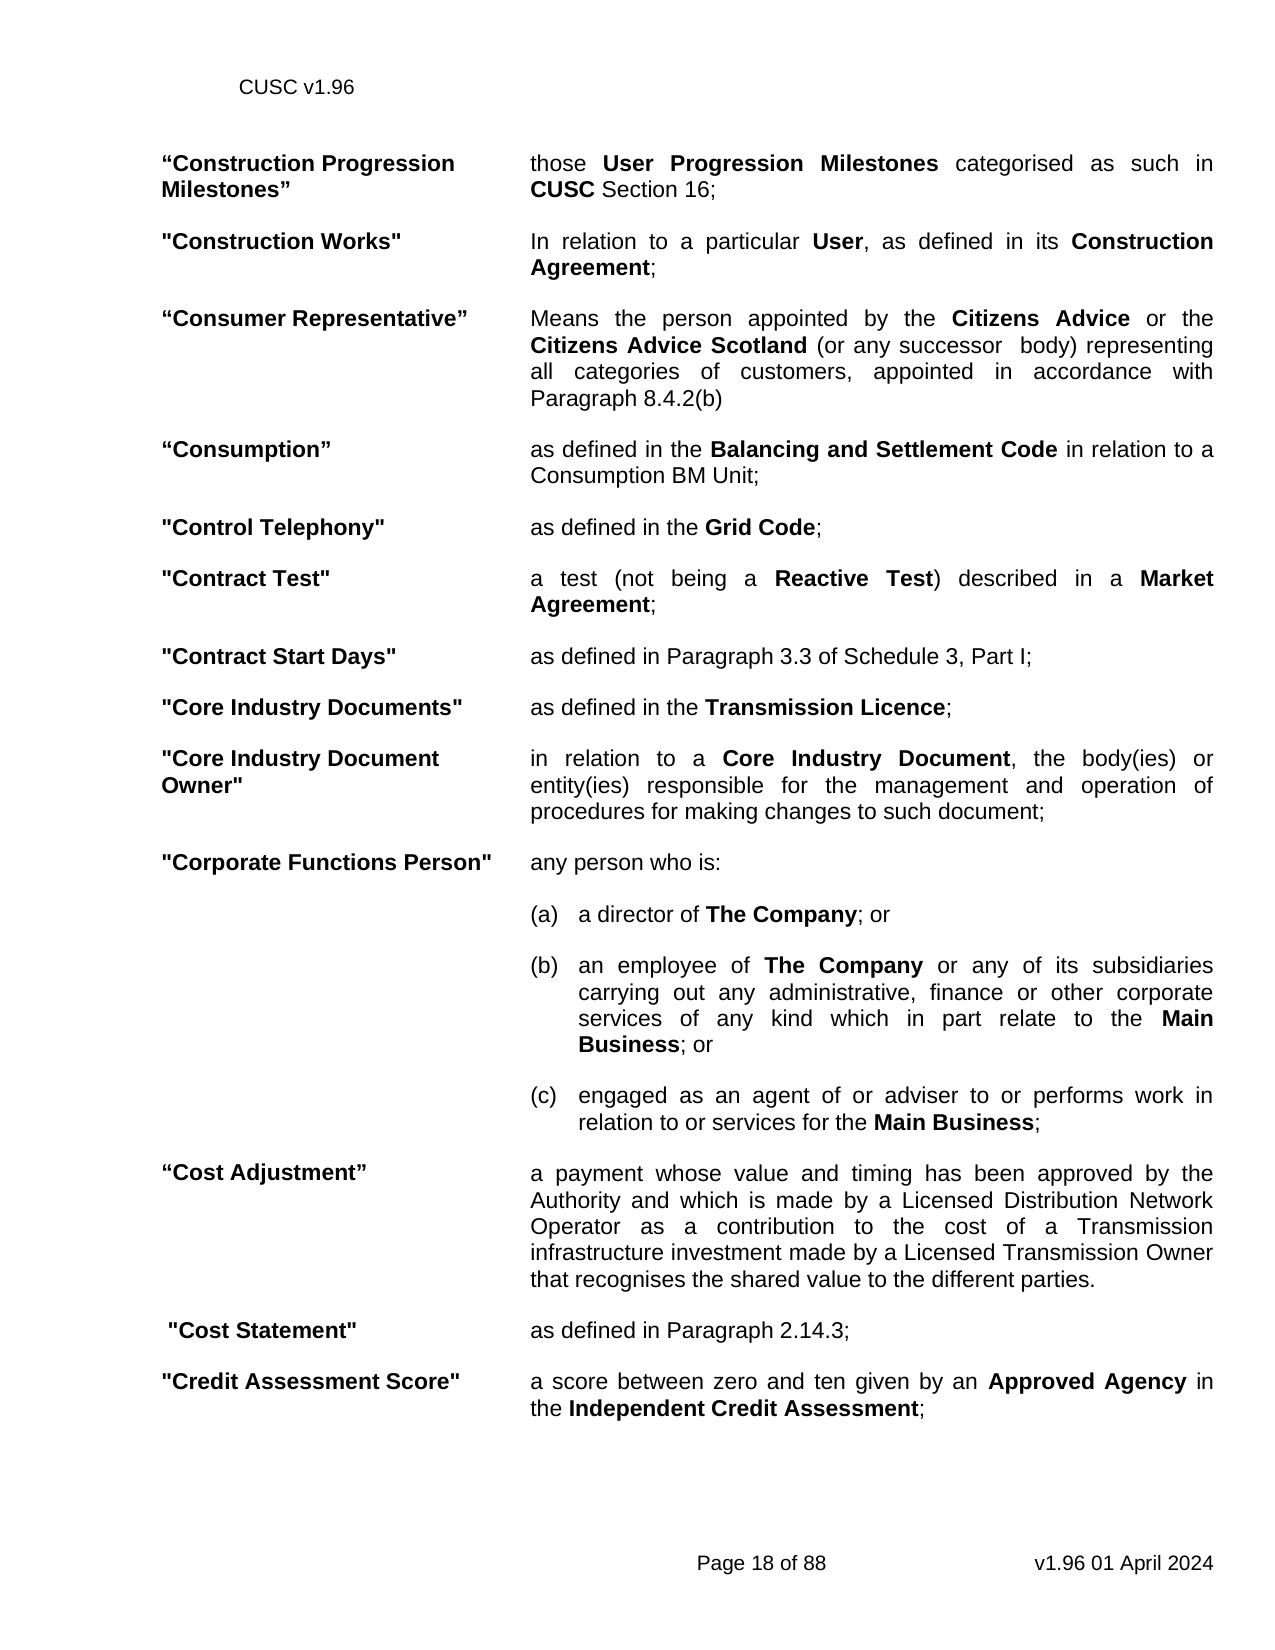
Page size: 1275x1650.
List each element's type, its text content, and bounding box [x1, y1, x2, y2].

table_cell "Construction Works" [150, 228, 519, 305]
table_cell as defined in the Balancing and Settlement Code in relation to a Consumption BM Unit; [519, 436, 1225, 513]
table_cell "Cost Statement" [150, 1317, 519, 1368]
table_cell "Core Industry Documents" [150, 694, 519, 745]
table_cell "Credit Assessment Score" [150, 1368, 519, 1446]
table_cell Means the person appointed by the Citizens Advice or the Citizens Advice Scotland (or any successor body) representing all categories of customers, appointed in accordance with Paragraph 8.4.2(b) [519, 305, 1225, 436]
table_cell in relation to a Core Industry Document, the body(ies) or entity(ies) responsible for the management and operation of procedures for making changes to such document; [519, 745, 1225, 849]
table_cell "Core Industry Document Owner" [150, 745, 519, 849]
table_cell "Control Telephony" [150, 514, 519, 565]
table_cell a test (not being a Reactive Test) described in a Market Agreement; [519, 565, 1225, 643]
table_cell “Construction Progression Milestones” [150, 150, 519, 228]
table_cell “Consumer Representative” [150, 305, 519, 436]
table_cell “Consumption” [150, 436, 519, 513]
table_cell as defined in the Transmission Licence; [519, 694, 1225, 745]
table_cell "Corporate Functions Person" “Cost Adjustment” [150, 849, 519, 1317]
table_cell as defined in the Grid Code; [519, 514, 1225, 565]
table_cell any person who is: (a) a director of The Company; or (b) an employee of The Company or any of its subsidiaries carrying out any administrative, finance or other corporate services of any kind which in part relate to the Main Business; or (c) engaged as an agent of or adviser to or performs work in relation to or services for the Main Business; a payment whose value and timing has been approved by the Authority and which is made by a Licensed Distribution Network Operator as a contribution to the cost of a Transmission infrastructure investment made by a Licensed Transmission Owner that recognises the shared value to the different parties. [519, 849, 1225, 1317]
table_cell "Contract Start Days" [150, 643, 519, 694]
table_cell In relation to a particular User, as defined in its Construction Agreement; [519, 228, 1225, 305]
table_cell "Contract Test" [150, 565, 519, 643]
table_cell as defined in Paragraph 2.14.3; [519, 1317, 1225, 1368]
table_cell a score between zero and ten given by an Approved Agency in the Independent Credit Assessment; [519, 1368, 1225, 1446]
table_cell those User Progression Milestones categorised as such in CUSC Section 16; [519, 150, 1225, 228]
table_cell as defined in Paragraph 3.3 of Schedule 3, Part I; [519, 643, 1225, 694]
